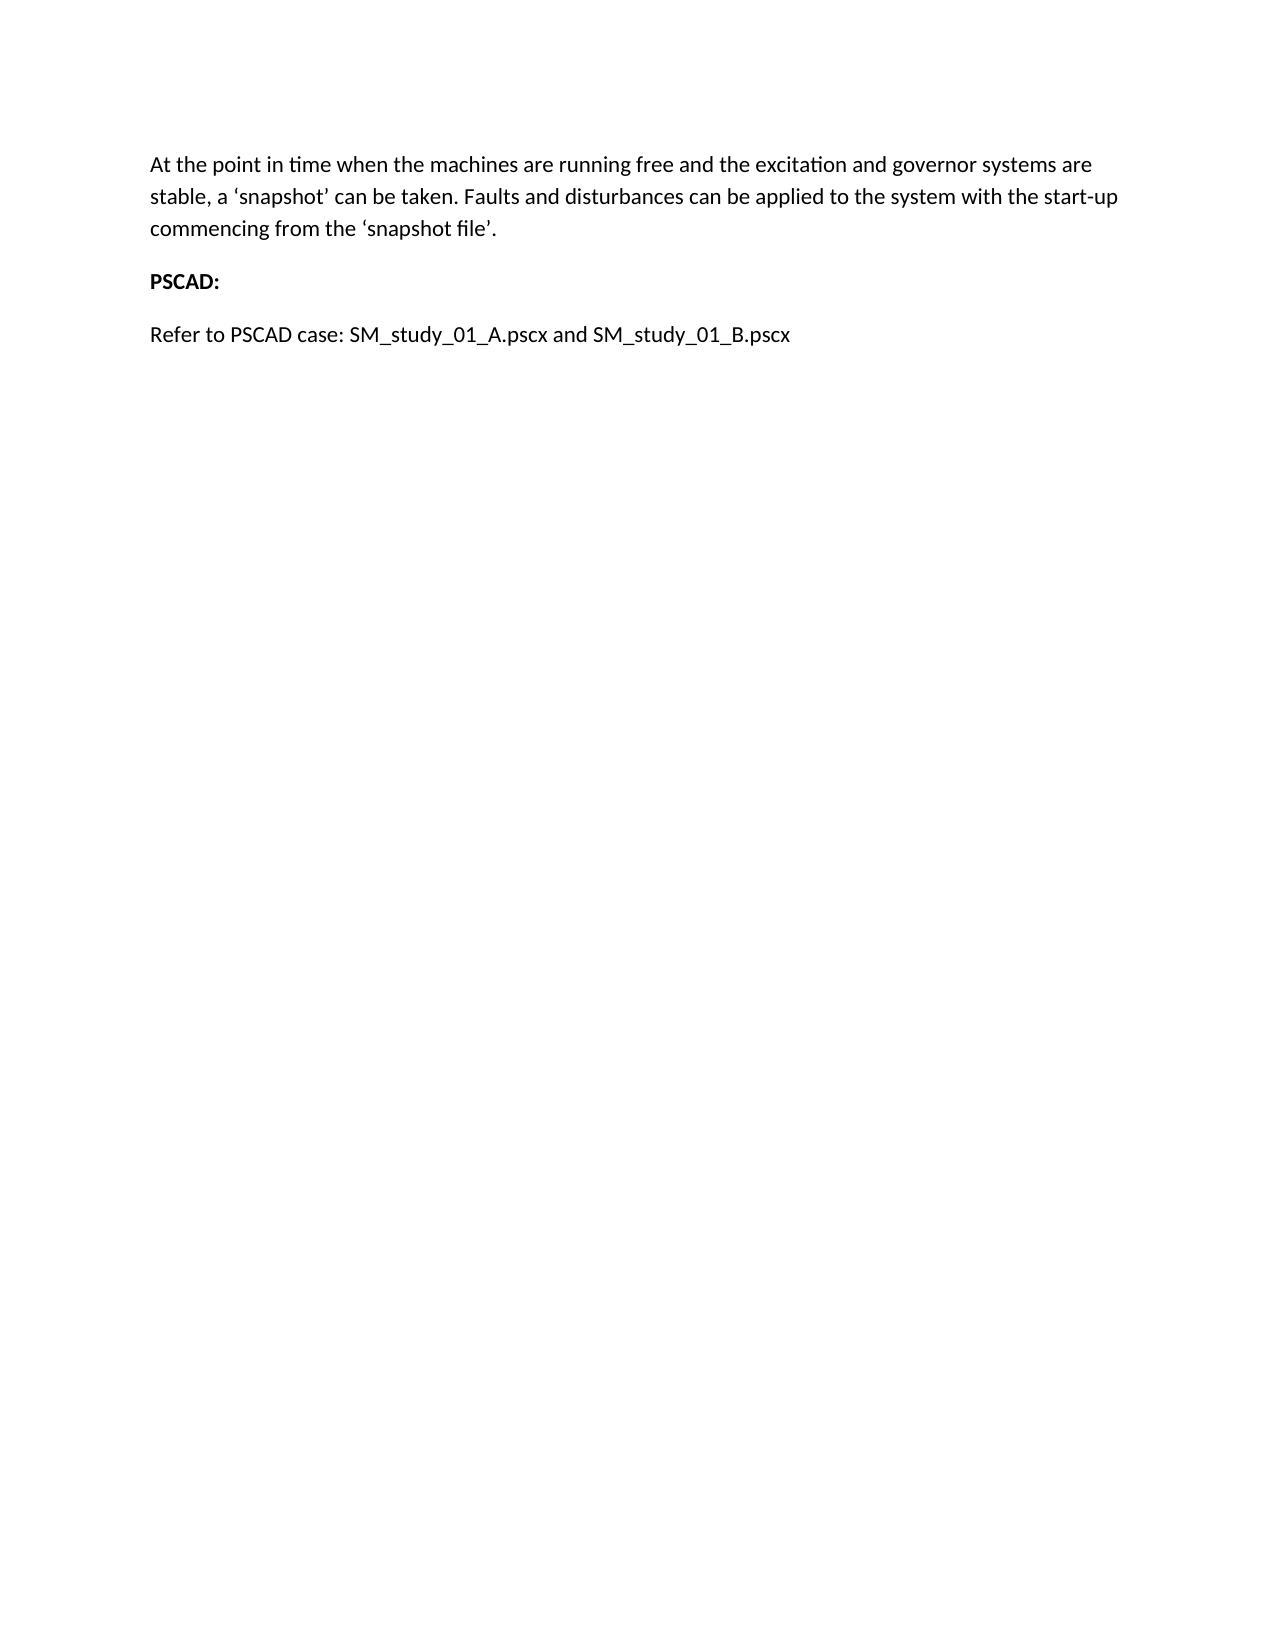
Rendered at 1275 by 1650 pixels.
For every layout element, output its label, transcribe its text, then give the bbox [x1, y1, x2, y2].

text At the point in time when the machines are running free and the excitation and governor systems are stable, a ‘snapshot’ can be taken. Faults and disturbances can be applied to the system with the start-up commencing from the ‘snapshot file’. [150, 150, 1125, 242]
text PSCAD: [150, 267, 1125, 295]
text Refer to PSCAD case: SM_study_01_A.pscx and SM_study_01_B.pscx [150, 320, 1125, 348]
